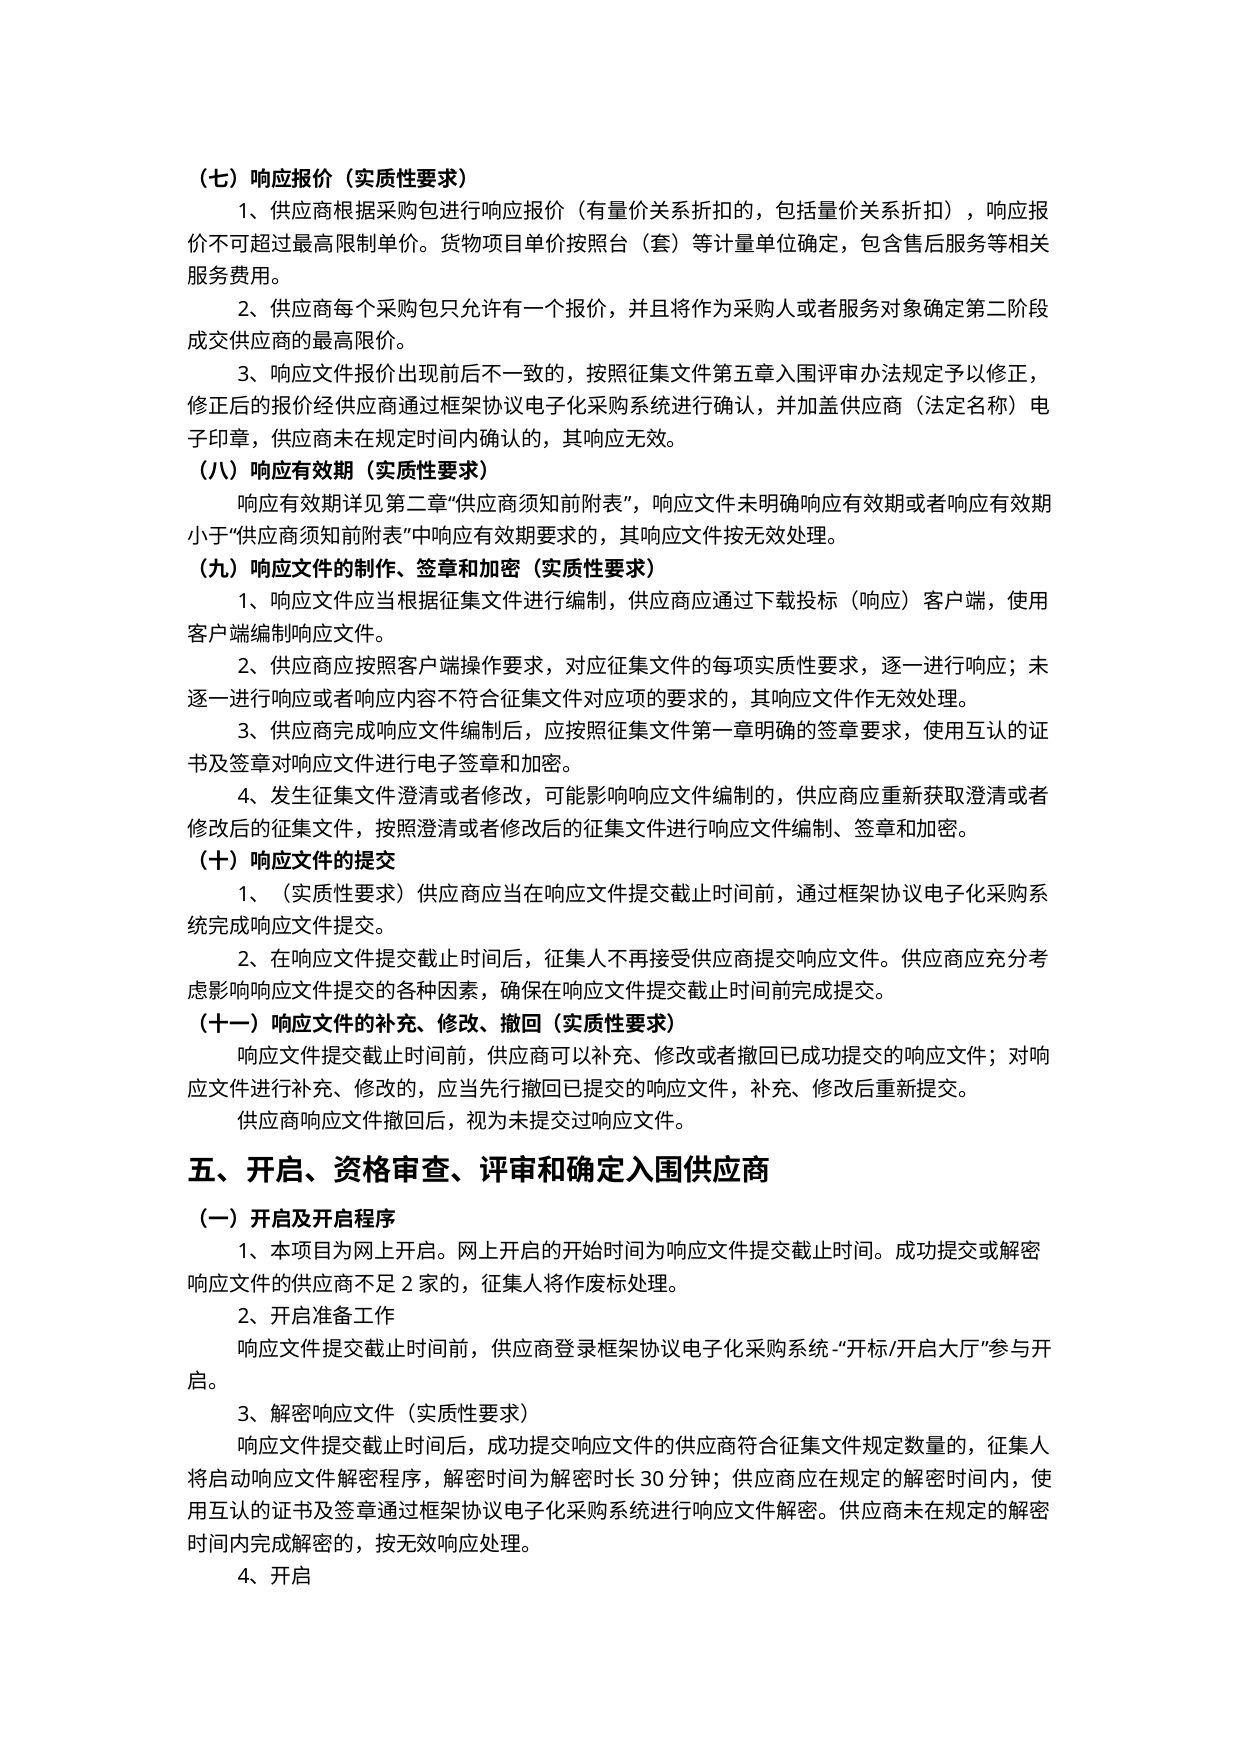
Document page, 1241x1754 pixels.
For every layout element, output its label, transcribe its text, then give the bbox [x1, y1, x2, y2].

text （九）响应文件的制作、签章和加密（实质性要求） [187, 552, 1053, 584]
text 1、（实质性要求）供应商应当在响应文件提交截止时间前，通过框架协议电子化采购系统完成响应文件提交。 [187, 877, 1053, 942]
text 2、供应商应按照客户端操作要求，对应征集文件的每项实质性要求，逐一进行响应；未逐一进行响应或者响应内容不符合征集文件对应项的要求的，其响应文件作无效处理。 [187, 649, 1053, 714]
text 3、解密响应文件（实质性要求） [187, 1397, 1053, 1429]
text 五、开启、资格审查、评审和确定入围供应商 [187, 1137, 1053, 1202]
text 1、本项目为网上开启。网上开启的开始时间为响应文件提交截止时间。成功提交或解密响应文件的供应商不足 2 家的，征集人将作废标处理。 [187, 1234, 1053, 1299]
text 3、响应文件报价出现前后不一致的，按照征集文件第五章入围评审办法规定予以修正，修正后的报价经供应商通过框架协议电子化采购系统进行确认，并加盖供应商（法定名称）电子印章，供应商未在规定时间内确认的，其响应无效。 [187, 357, 1053, 454]
text （七）响应报价（实质性要求） [187, 162, 1053, 194]
text 2、供应商每个采购包只允许有一个报价，并且将作为采购人或者服务对象确定第二阶段成交供应商的最高限价。 [187, 292, 1053, 357]
text （一）开启及开启程序 [187, 1202, 1053, 1234]
text 2、开启准备工作 [187, 1299, 1053, 1332]
text 4、发生征集文件澄清或者修改，可能影响响应文件编制的，供应商应重新获取澄清或者修改后的征集文件，按照澄清或者修改后的征集文件进行响应文件编制、签章和加密。 [187, 779, 1053, 844]
text 供应商响应文件撤回后，视为未提交过响应文件。 [187, 1104, 1053, 1137]
text 响应文件提交截止时间前，供应商登录框架协议电子化采购系统-“开标/开启大厅”参与开启。 [187, 1332, 1053, 1397]
text （八）响应有效期（实质性要求） [187, 454, 1053, 487]
text 响应文件提交截止时间后，成功提交响应文件的供应商符合征集文件规定数量的，征集人将启动响应文件解密程序，解密时间为解密时长30分钟；供应商应在规定的解密时间内，使用互认的证书及签章通过框架协议电子化采购系统进行响应文件解密。供应商未在规定的解密时间内完成解密的，按无效响应处理。 [187, 1429, 1053, 1559]
text （十）响应文件的提交 [187, 844, 1053, 877]
text 1、供应商根据采购包进行响应报价（有量价关系折扣的，包括量价关系折扣），响应报价不可超过最高限制单价。货物项目单价按照台（套）等计量单位确定，包含售后服务等相关服务费用。 [187, 194, 1053, 292]
text （十一）响应文件的补充、修改、撤回（实质性要求） [187, 1007, 1053, 1039]
text 1、响应文件应当根据征集文件进行编制，供应商应通过下载投标（响应）客户端，使用客户端编制响应文件。 [187, 584, 1053, 649]
text 响应有效期详见第二章“供应商须知前附表”，响应文件未明确响应有效期或者响应有效期小于“供应商须知前附表”中响应有效期要求的，其响应文件按无效处理。 [187, 487, 1053, 552]
text 4、开启 [187, 1559, 1053, 1592]
text 2、在响应文件提交截止时间后，征集人不再接受供应商提交响应文件。供应商应充分考虑影响响应文件提交的各种因素，确保在响应文件提交截止时间前完成提交。 [187, 942, 1053, 1007]
text 响应文件提交截止时间前，供应商可以补充、修改或者撤回已成功提交的响应文件；对响应文件进行补充、修改的，应当先行撤回已提交的响应文件，补充、修改后重新提交。 [187, 1039, 1053, 1104]
text 3、供应商完成响应文件编制后，应按照征集文件第一章明确的签章要求，使用互认的证书及签章对响应文件进行电子签章和加密。 [187, 714, 1053, 779]
